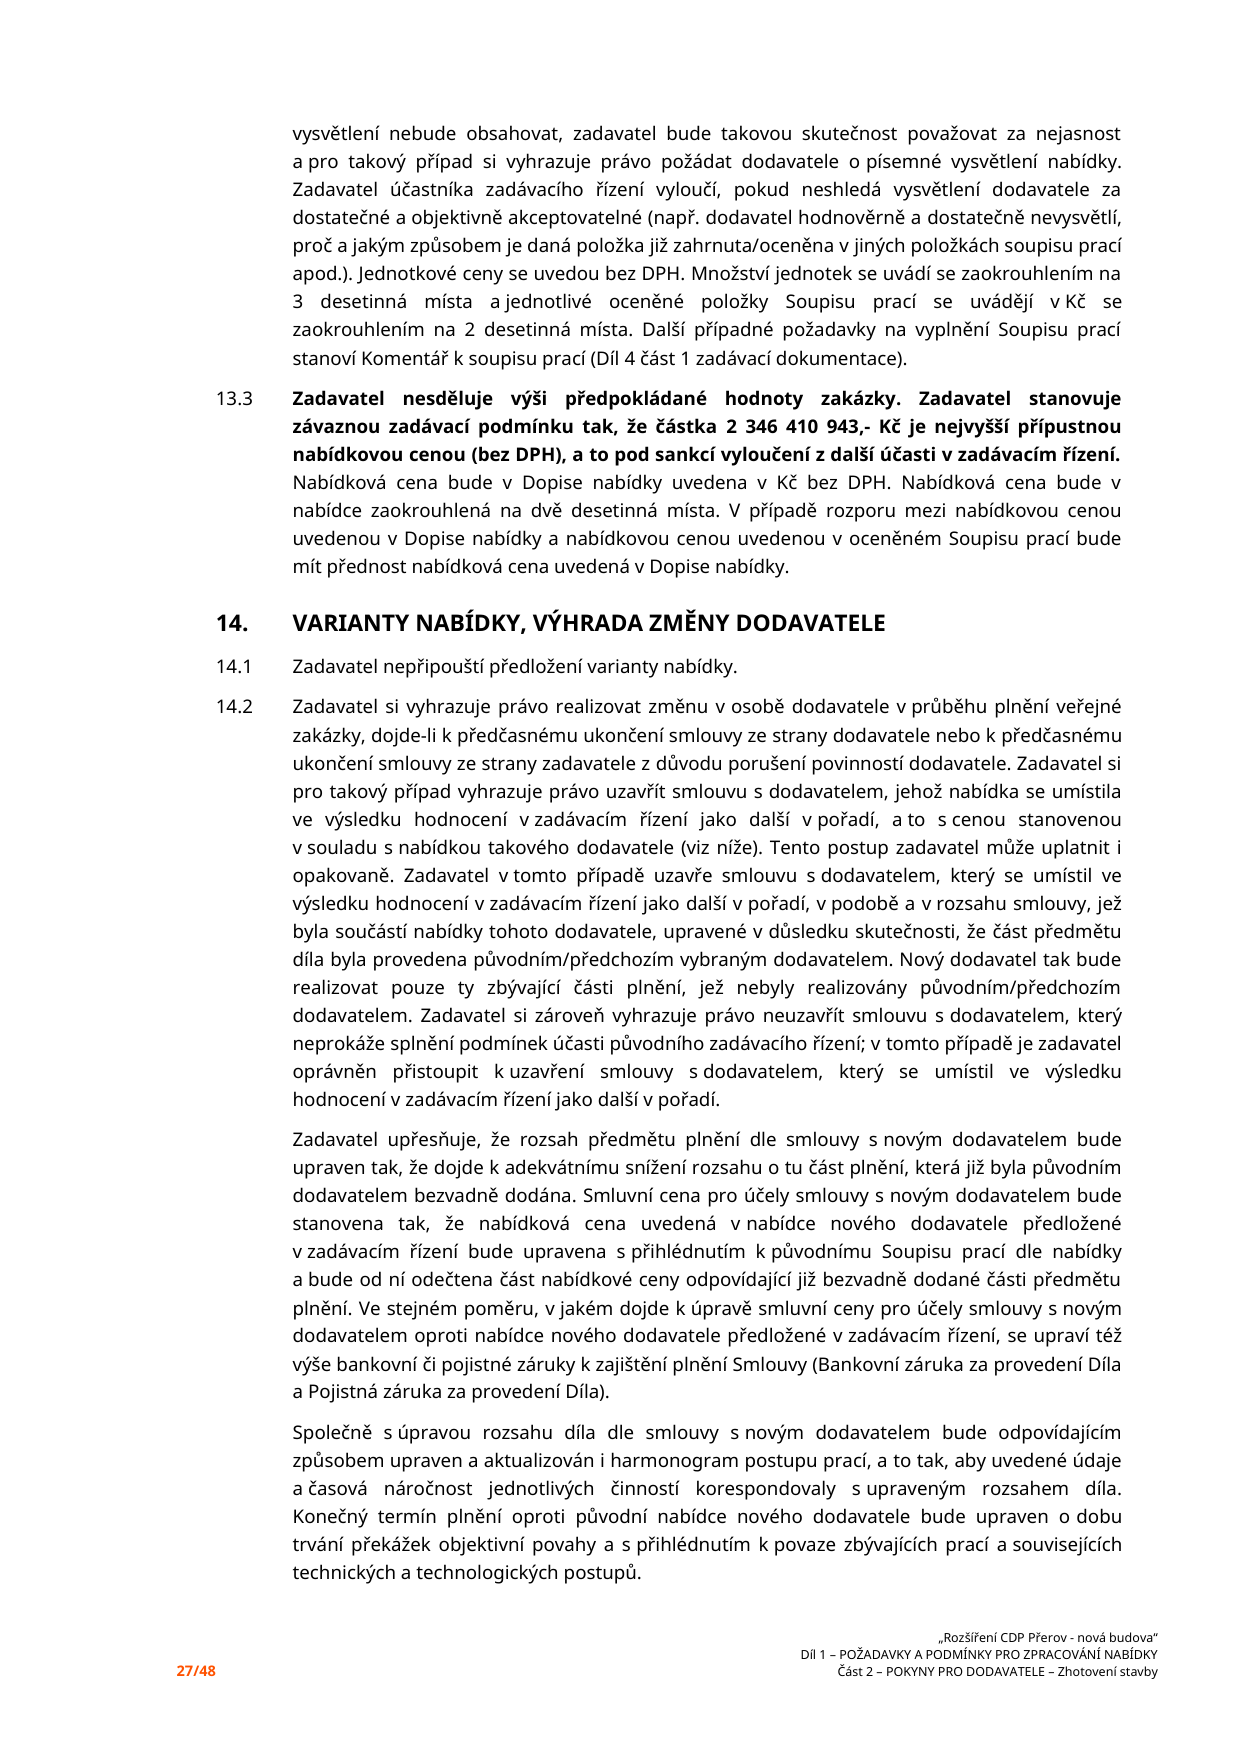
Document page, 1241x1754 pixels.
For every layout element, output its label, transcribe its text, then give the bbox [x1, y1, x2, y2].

text Zadavatel nepřipouští předložení varianty nabídky. [216, 653, 1122, 679]
text Zadavatel nesděluje výši předpokládané hodnoty zakázky. Zadavatel stanovuje závaznou zadávací podmínku tak, že částka 2 346 410 943,- Kč je nejvyšší přípustnou nabídkovou cenou (bez DPH), a to pod sankcí vyloučení z další účasti v zadávacím řízení. Nabídková cena bude v Dopise nabídky uvedena v Kč bez DPH. Nabídková cena bude v nabídce zaokrouhlená na dvě desetinná místa. V případě rozporu mezi nabídkovou cenou uvedenou v Dopise nabídky a nabídkovou cenou uvedenou v oceněném Soupisu prací bude mít přednost nabídková cena uvedená v Dopise nabídky. [216, 385, 1122, 579]
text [216, 121, 1122, 370]
list Zadavatel upřesňuje, že rozsah předmětu plnění dle smlouvy s novým dodavatelem bude upraven tak, že dojde k adekvátnímu snížení rozsahu o tu část plnění, která již byla původním dodavatelem bezvadně dodána. Smluvní cena pro účely smlouvy s novým dodavatelem bude stanovena tak, že nabídková cena uvedená v nabídce nového dodavatele předložené v zadávacím řízení bude upravena s přihlédnutím k původnímu Soupisu prací dle nabídky a bude od ní odečtena část nabídkové ceny odpovídající již bezvadně dodané části předmětu plnění. Ve stejném poměru, v jakém dojde k úpravě smluvní ceny pro účely smlouvy s novým dodavatelem oproti nabídce nového dodavatele předložené v zadávacím řízení, se upraví též výše bankovní či pojistné záruky k zajištění plnění Smlouvy (Bankovní záruka za provedení Díla a Pojistná záruka za provedení Díla). [292, 1127, 1122, 1404]
text VARIANTY NABÍDKY, VÝHRADA ZMĚNY DODAVATELE [216, 606, 1122, 638]
list Společně s úpravou rozsahu díla dle smlouvy s novým dodavatelem bude odpovídajícím způsobem upraven a aktualizován i harmonogram postupu prací, a to tak, aby uvedené údaje a časová náročnost jednotlivých činností korespondovaly s upraveným rozsahem díla. Konečný termín plnění oproti původní nabídce nového dodavatele bude upraven o dobu trvání překážek objektivní povahy a s přihlédnutím k povaze zbývajících prací a souvisejících technických a technologických postupů. [292, 1419, 1122, 1585]
text Zadavatel si vyhrazuje právo realizovat změnu v osobě dodavatele v průběhu plnění veřejné zakázky, dojde-li k předčasnému ukončení smlouvy ze strany dodavatele nebo k předčasnému ukončení smlouvy ze strany zadavatele z důvodu porušení povinností dodavatele. Zadavatel si pro takový případ vyhrazuje právo uzavřít smlouvu s dodavatelem, jehož nabídka se umístila ve výsledku hodnocení v zadávacím řízení jako další v pořadí, a to s cenou stanovenou v souladu s nabídkou takového dodavatele (viz níže). Tento postup zadavatel může uplatnit i opakovaně. Zadavatel v tomto případě uzavře smlouvu s dodavatelem, který se umístil ve výsledku hodnocení v zadávacím řízení jako další v pořadí, v podobě a v rozsahu smlouvy, jež byla součástí nabídky tohoto dodavatele, upravené v důsledku skutečnosti, že část předmětu díla byla provedena původním/předchozím vybraným dodavatelem. Nový dodavatel tak bude realizovat pouze ty zbývající části plnění, jež nebyly realizovány původním/předchozím dodavatelem. Zadavatel si zároveň vyhrazuje právo neuzavřít smlouvu s dodavatelem, který neprokáže splnění podmínek účasti původního zadávacího řízení; v tomto případě je zadavatel oprávněn přistoupit k uzavření smlouvy s dodavatelem, který se umístil ve výsledku hodnocení v zadávacím řízení jako další v pořadí. [216, 694, 1122, 1112]
